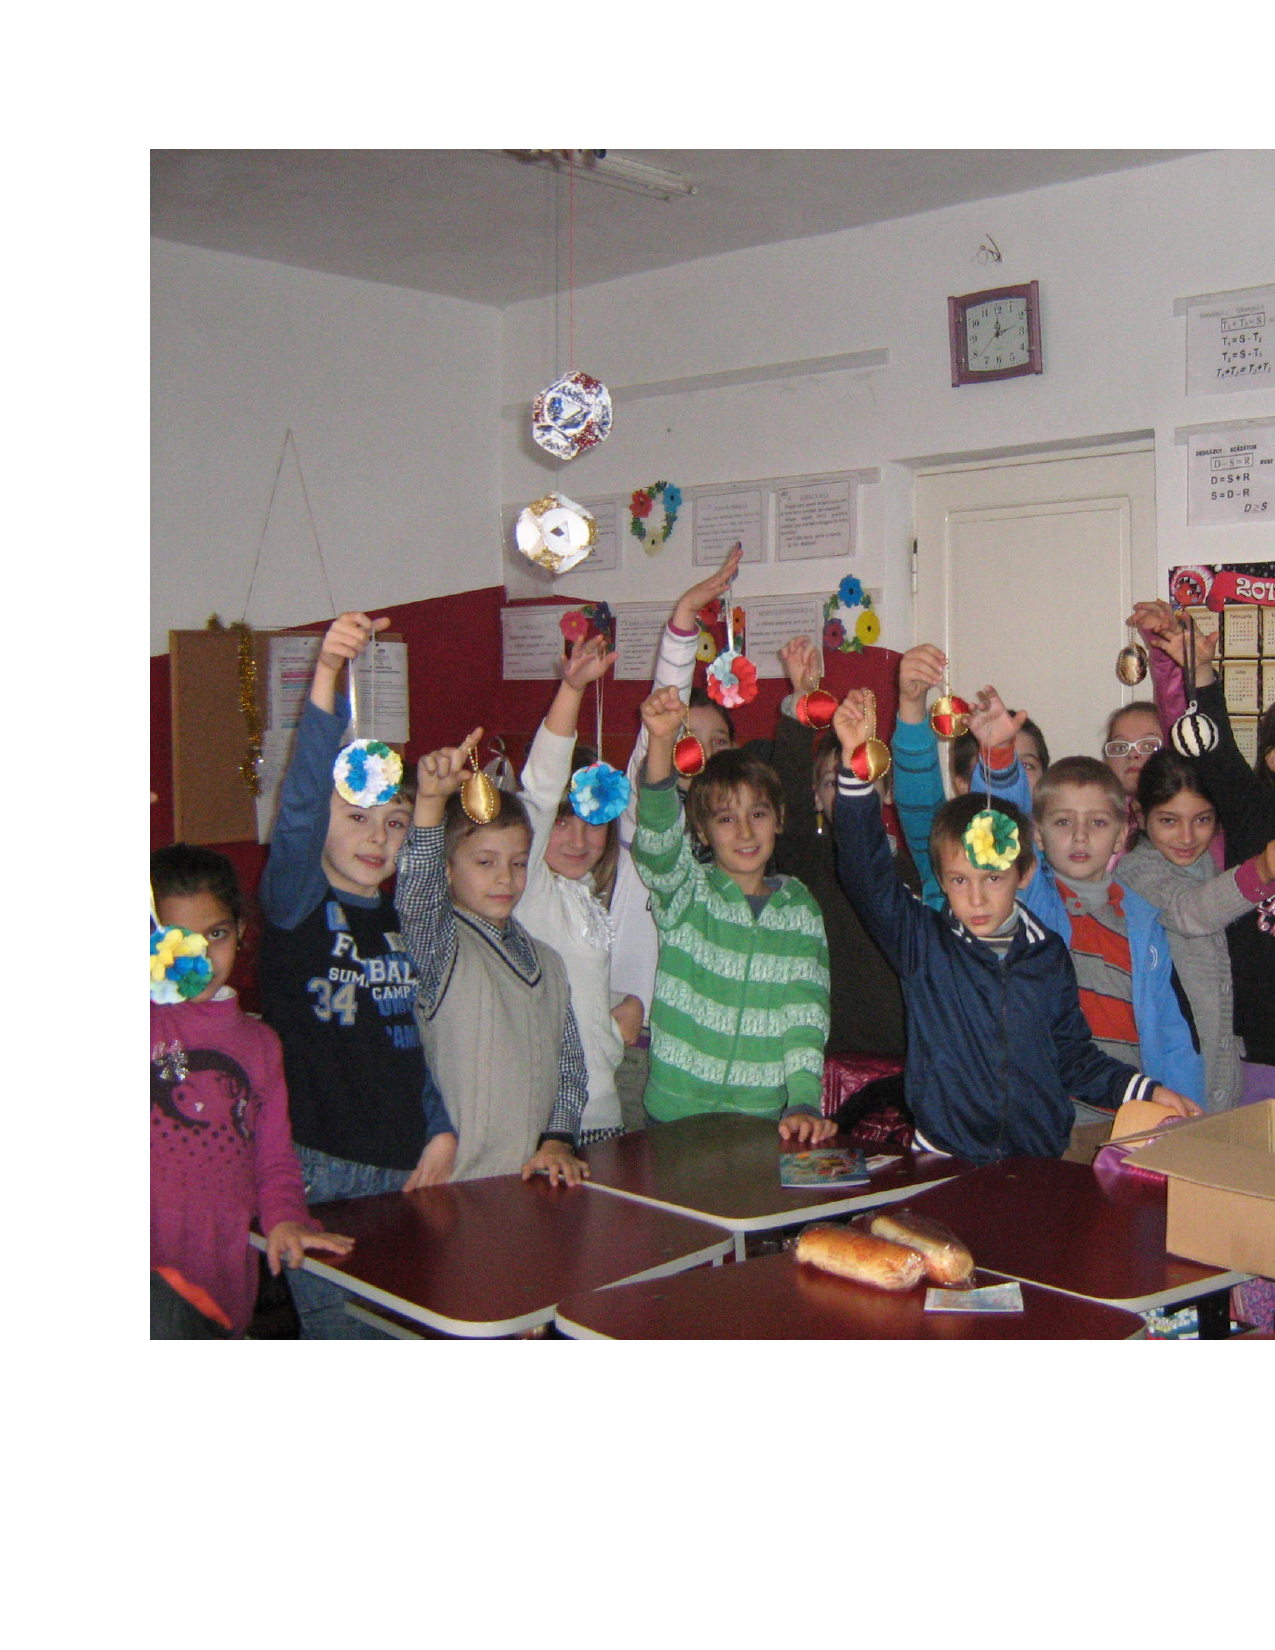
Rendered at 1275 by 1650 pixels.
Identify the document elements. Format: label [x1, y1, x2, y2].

picture [150, 149, 1275, 1340]
